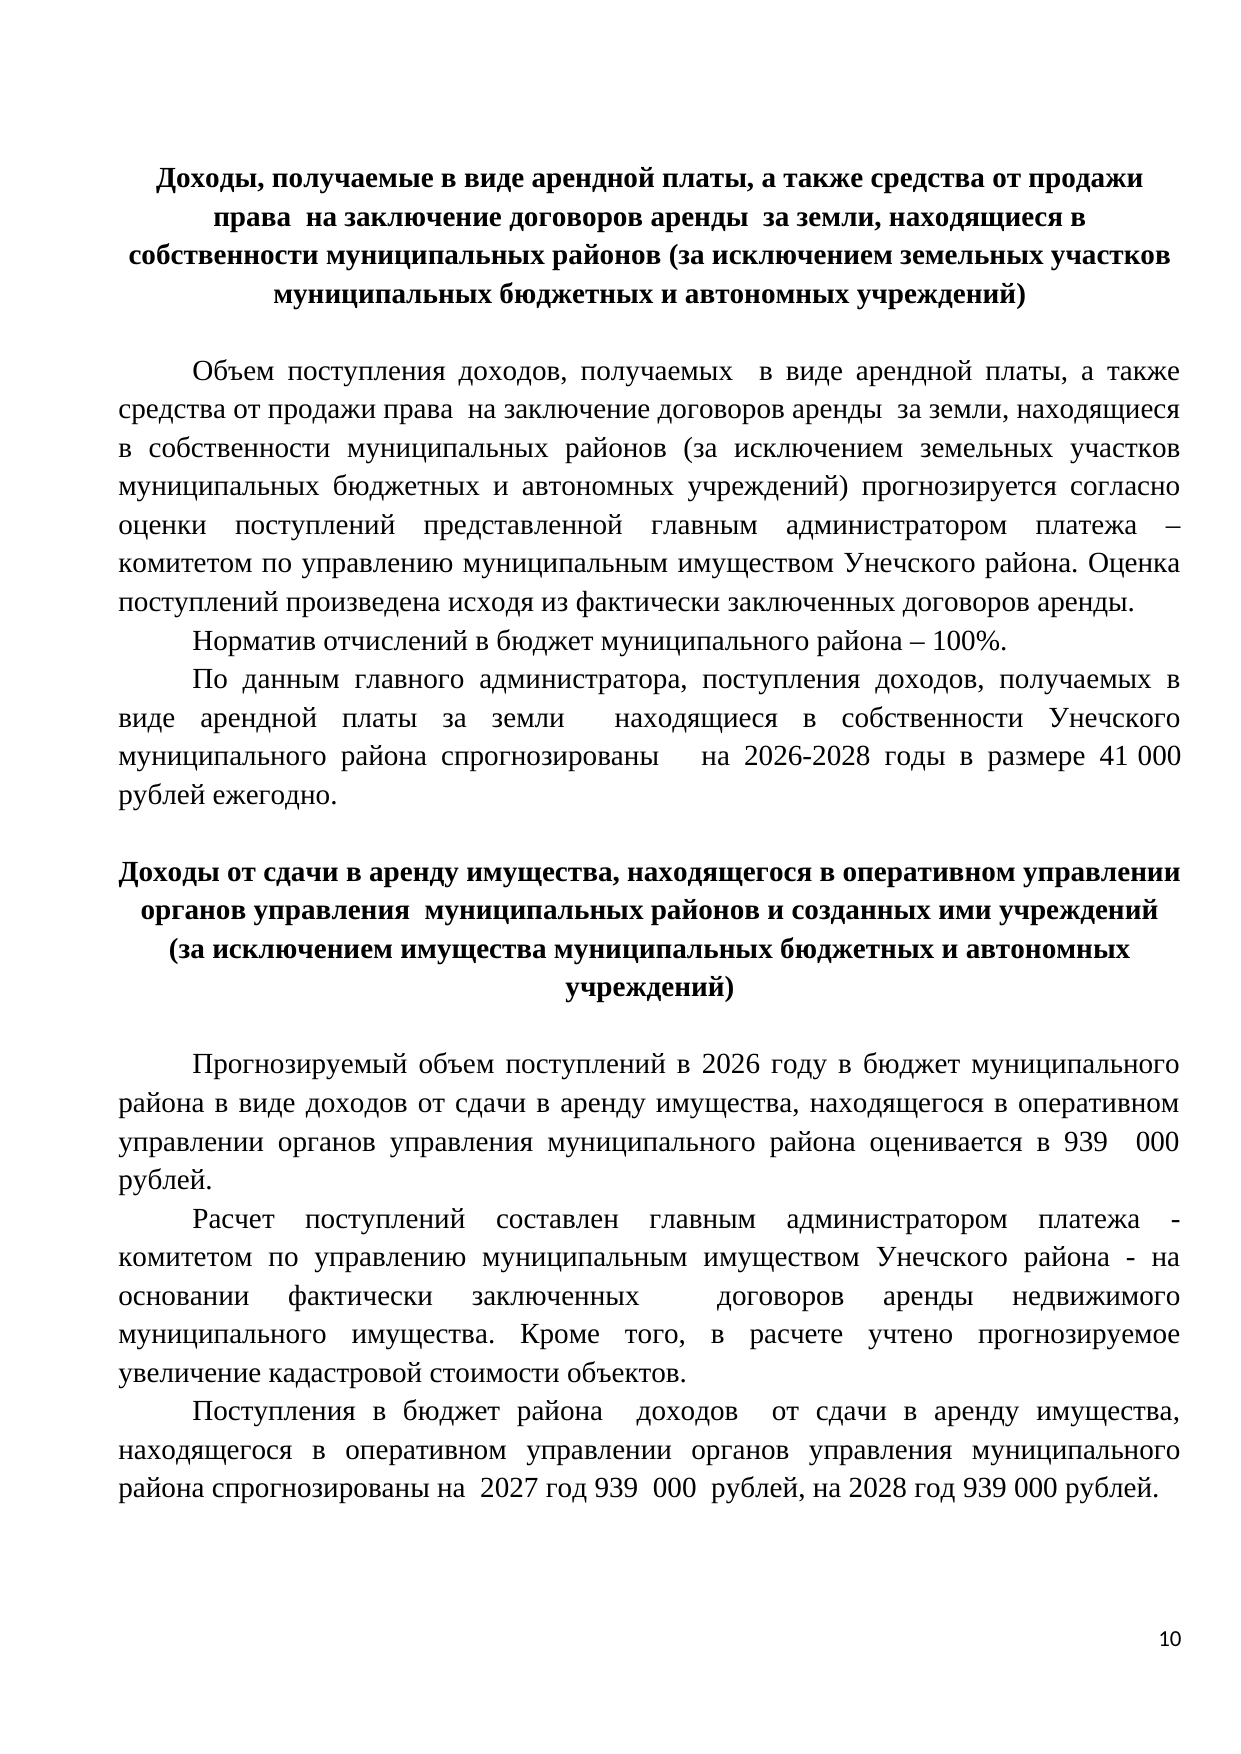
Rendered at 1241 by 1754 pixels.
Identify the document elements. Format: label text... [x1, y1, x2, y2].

text По данным главного администратора, поступления доходов, получаемых в виде арендной платы за земли находящиеся в собственности Унечского муниципального района спрогнозированы на 2026-2028 годы в размере 41 000 рублей ежегодно. [118, 661, 1181, 810]
text Поступления в бюджет района доходов от сдачи в аренду имущества, находящегося в оперативном управлении органов управления муниципального района спрогнозированы на 2027 год 939 000 рублей, на 2028 год 939 000 рублей. [118, 1393, 1181, 1504]
text Доходы от сдачи в аренду имущества, находящегося в оперативном управлении органов управления муниципальных районов и созданных ими учреждений (за исключением имущества муниципальных бюджетных и автономных учреждений) [118, 854, 1181, 1003]
text Объем поступления доходов, получаемых в виде арендной платы, а также средства от продажи права на заключение договоров аренды за земли, находящиеся в собственности муниципальных районов (за исключением земельных участков муниципальных бюджетных и автономных учреждений) прогнозируется согласно оценки поступлений представленной главным администратором платежа – комитетом по управлению муниципальным имуществом Унечского района. Оценка поступлений произведена исходя из фактически заключенных договоров аренды. [118, 353, 1181, 618]
text Прогнозируемый объем поступлений в 2026 году в бюджет муниципального района в виде доходов от сдачи в аренду имущества, находящегося в оперативном управлении органов управления муниципального района оценивается в 939 000 рублей. [118, 1047, 1181, 1196]
text Норматив отчислений в бюджет муниципального района – 100%. [148, 623, 1181, 656]
text Доходы, получаемые в виде арендной платы, а также средства от продажи права на заключение договоров аренды за земли, находящиеся в собственности муниципальных районов (за исключением земельных участков муниципальных бюджетных и автономных учреждений) [118, 160, 1181, 309]
text Расчет поступлений составлен главным администратором платежа - комитетом по управлению муниципальным имуществом Унечского района - на основании фактически заключенных договоров аренды недвижимого муниципального имущества. Кроме того, в расчете учтено прогнозируемое увеличение кадастровой стоимости объектов. [118, 1201, 1181, 1388]
